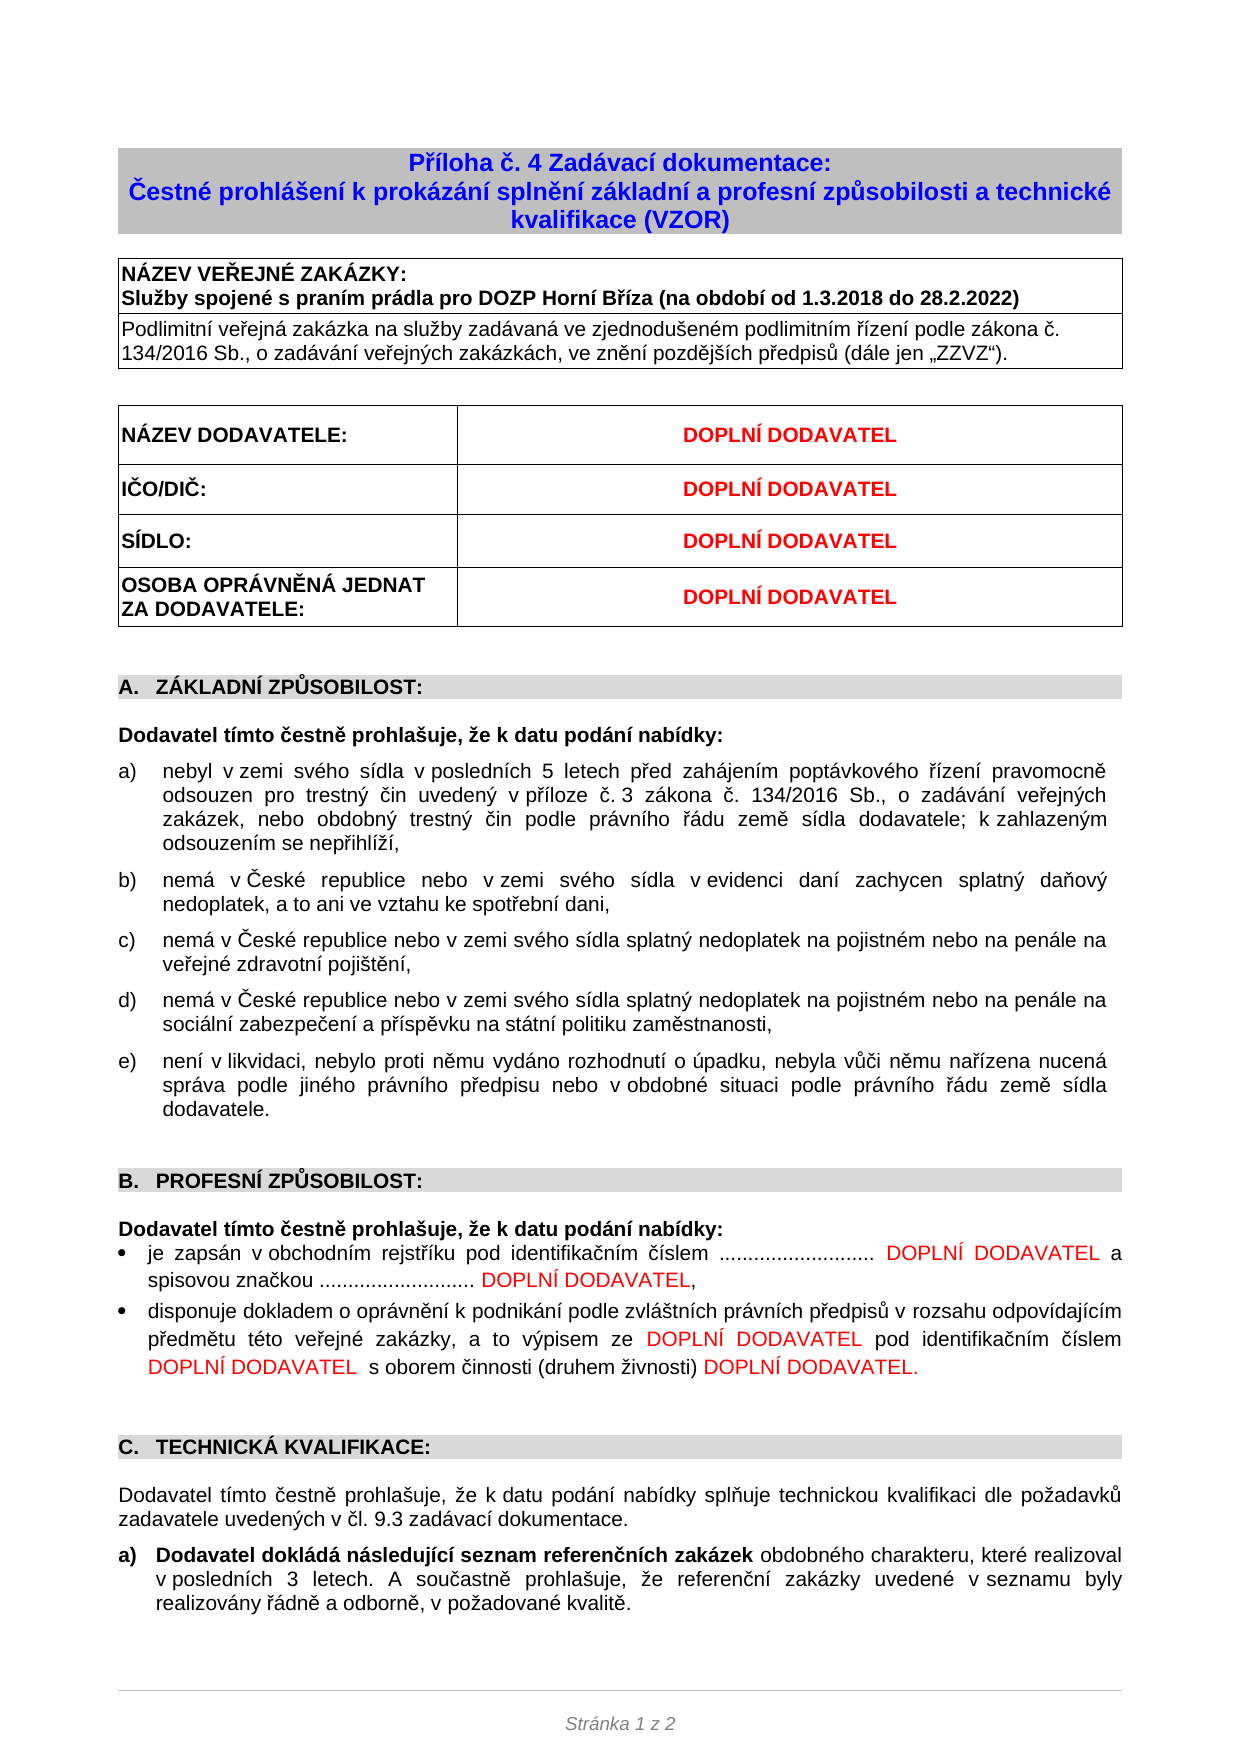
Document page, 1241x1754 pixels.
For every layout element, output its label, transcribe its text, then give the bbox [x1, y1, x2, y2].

text Dodavatel tímto čestně prohlašuje, že k datu podání nabídky: [118, 723, 1122, 747]
table_cell OSOBA OPRÁVNĚNÁ JEDNAT ZA DODAVATELE: [119, 568, 457, 626]
table_header nÁZEV VEŘEJNÉ ZAKÁZKY: Služby spojené s praním prádla pro DOZP Horní Bříza (na období od 1.3.2018 do 28.2.2022) [119, 259, 1122, 313]
list ZÁKLADNÍ ZPŮSOBILOST: [118, 675, 1122, 699]
table_cell IČO/DIČ: [119, 465, 457, 513]
table_cell DOPLNÍ DODAVATEL [458, 465, 1122, 513]
table_cell Podlimitní veřejná zakázka na služby zadávaná ve zjednodušeném podlimitním řízení podle zákona č. 134/2016 Sb., o zadávání veřejných zakázkách, ve znění pozdějších předpisů (dále jen „ZZVZ“). [119, 314, 1122, 367]
list TECHNICKÁ KVALIFIKACE: [118, 1435, 1122, 1459]
list disponuje dokladem o oprávnění k podnikání podle zvláštních právních předpisů v rozsahu odpovídajícím předmětu této veřejné zakázky, a to výpisem ze DOPLNÍ DODAVATEL pod identifikačním číslem DOPLNÍ DODAVATEL s oborem činnosti (druhem živnosti) DOPLNÍ DODAVATEL. [118, 1296, 1122, 1380]
list není v likvidaci, nebylo proti němu vydáno rozhodnutí o úpadku, nebyla vůči němu nařízena nucená správa podle jiného právního předpisu nebo v obdobné situaci podle právního řádu země sídla dodavatele. [118, 1049, 1107, 1121]
table_cell DOPLNÍ DODAVATEL [458, 515, 1122, 567]
list Příloha č. 4 Zadávací dokumentace: [118, 148, 1122, 176]
table_cell SÍDLO: [119, 515, 457, 567]
list nemá v České republice nebo v zemi svého sídla v evidenci daní zachycen splatný daňový nedoplatek, a to ani ve vztahu ke spotřební dani, [118, 867, 1107, 915]
list Čestné prohlášení k prokázání splnění základní a profesní způsobilosti a technické kvalifikace (VZOR) [118, 176, 1122, 234]
list nebyl v zemi svého sídla v posledních 5 letech před zahájením poptávkového řízení pravomocně odsouzen pro trestný čin uvedený v příloze č. 3 zákona č. 134/2016 Sb., o zadávání veřejných zakázek, nebo obdobný trestný čin podle právního řádu země sídla dodavatele; k zahlazeným odsouzením se nepřihlíží, [118, 759, 1107, 855]
list nemá v České republice nebo v zemi svého sídla splatný nedoplatek na pojistném nebo na penále na veřejné zdravotní pojištění, [118, 928, 1107, 976]
list je zapsán v obchodním rejstříku pod identifikačním číslem ........................... DOPLNÍ DODAVATEL a spisovou značkou ........................... DOPLNÍ DODAVATEL, [118, 1240, 1122, 1292]
text Dodavatel tímto čestně prohlašuje, že k datu podání nabídky: [118, 1216, 1122, 1240]
list Dodavatel dokládá následující seznam referenčních zakázek obdobného charakteru, které realizoval v posledních 3 letech. A součastně prohlašuje, že referenční zakázky uvedené v seznamu byly realizovány řádně a odborně, v požadované kvalitě. [118, 1543, 1122, 1615]
list nemá v České republice nebo v zemi svého sídla splatný nedoplatek na pojistném nebo na penále na sociální zabezpečení a příspěvku na státní politiku zaměstnanosti, [118, 988, 1107, 1036]
table_header NÁZEV DODAVATELE: [119, 406, 457, 464]
table_header DOPLNÍ DODAVATEL [458, 406, 1122, 464]
list PROFESNÍ ZPŮSOBILOST: [118, 1168, 1122, 1192]
table_cell DOPLNÍ DODAVATEL [458, 568, 1122, 626]
text Dodavatel tímto čestně prohlašuje, že k datu podání nabídky splňuje technickou kvalifikaci dle požadavků zadavatele uvedených v čl. 9.3 zadávací dokumentace. [118, 1483, 1122, 1531]
